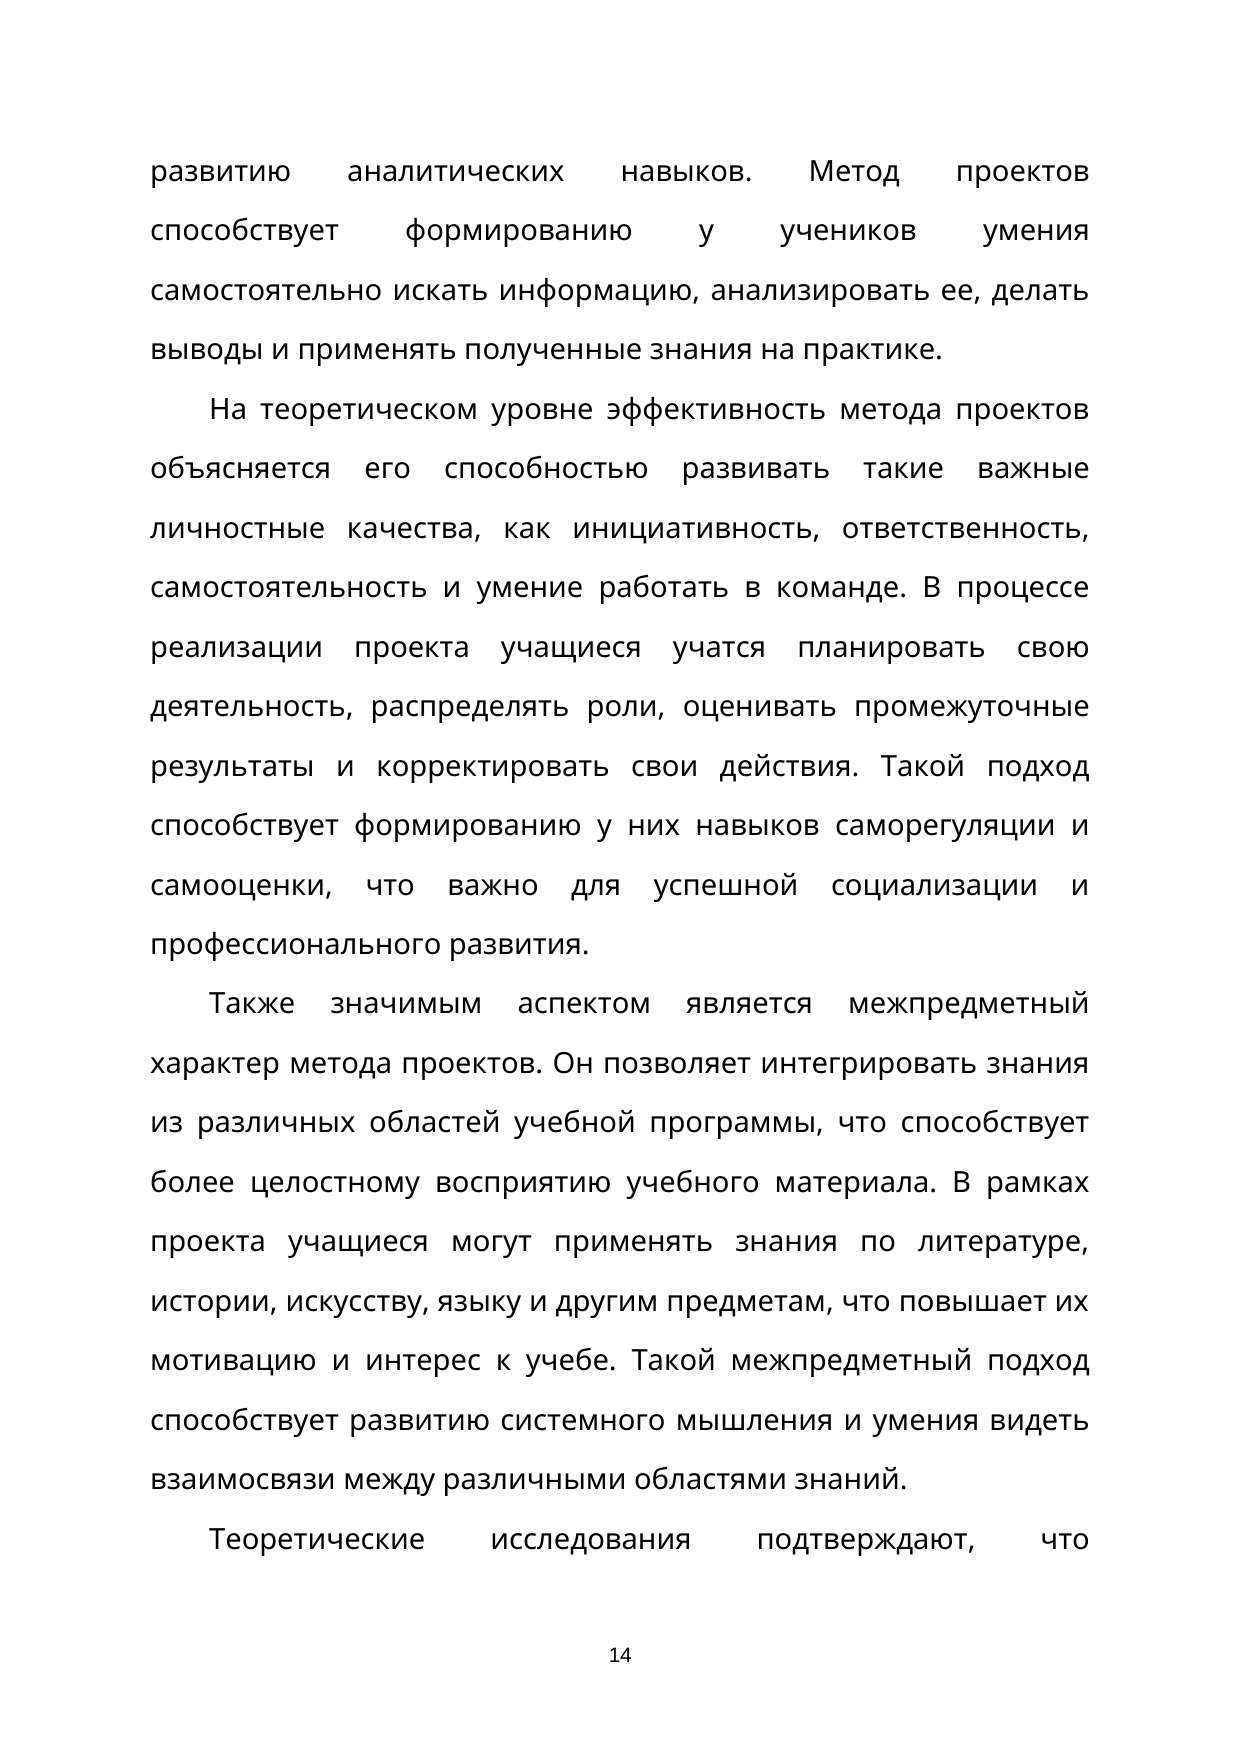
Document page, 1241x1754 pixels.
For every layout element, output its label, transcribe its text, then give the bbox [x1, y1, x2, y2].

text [150, 1518, 1090, 1558]
text На теоретическом уровне эффективность метода проектов объясняется его способностью развивать такие важные личностные качества, как инициативность, ответственность, самостоятельность и умение работать в команде. В процессе реализации проекта учащиеся учатся планировать свою деятельность, распределять роли, оценивать промежуточные результаты и корректировать свои действия. Такой подход способствует формированию у них навыков саморегуляции и самооценки, что важно для успешной социализации и профессионального развития. [150, 388, 1090, 963]
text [150, 150, 1090, 368]
text Также значимым аспектом является межпредметный характер метода проектов. Он позволяет интегрировать знания из различных областей учебной программы, что способствует более целостному восприятию учебного материала. В рамках проекта учащиеся могут применять знания по литературе, истории, искусству, языку и другим предметам, что повышает их мотивацию и интерес к учебе. Такой межпредметный подход способствует развитию системного мышления и умения видеть взаимосвязи между различными областями знаний. [150, 983, 1090, 1498]
